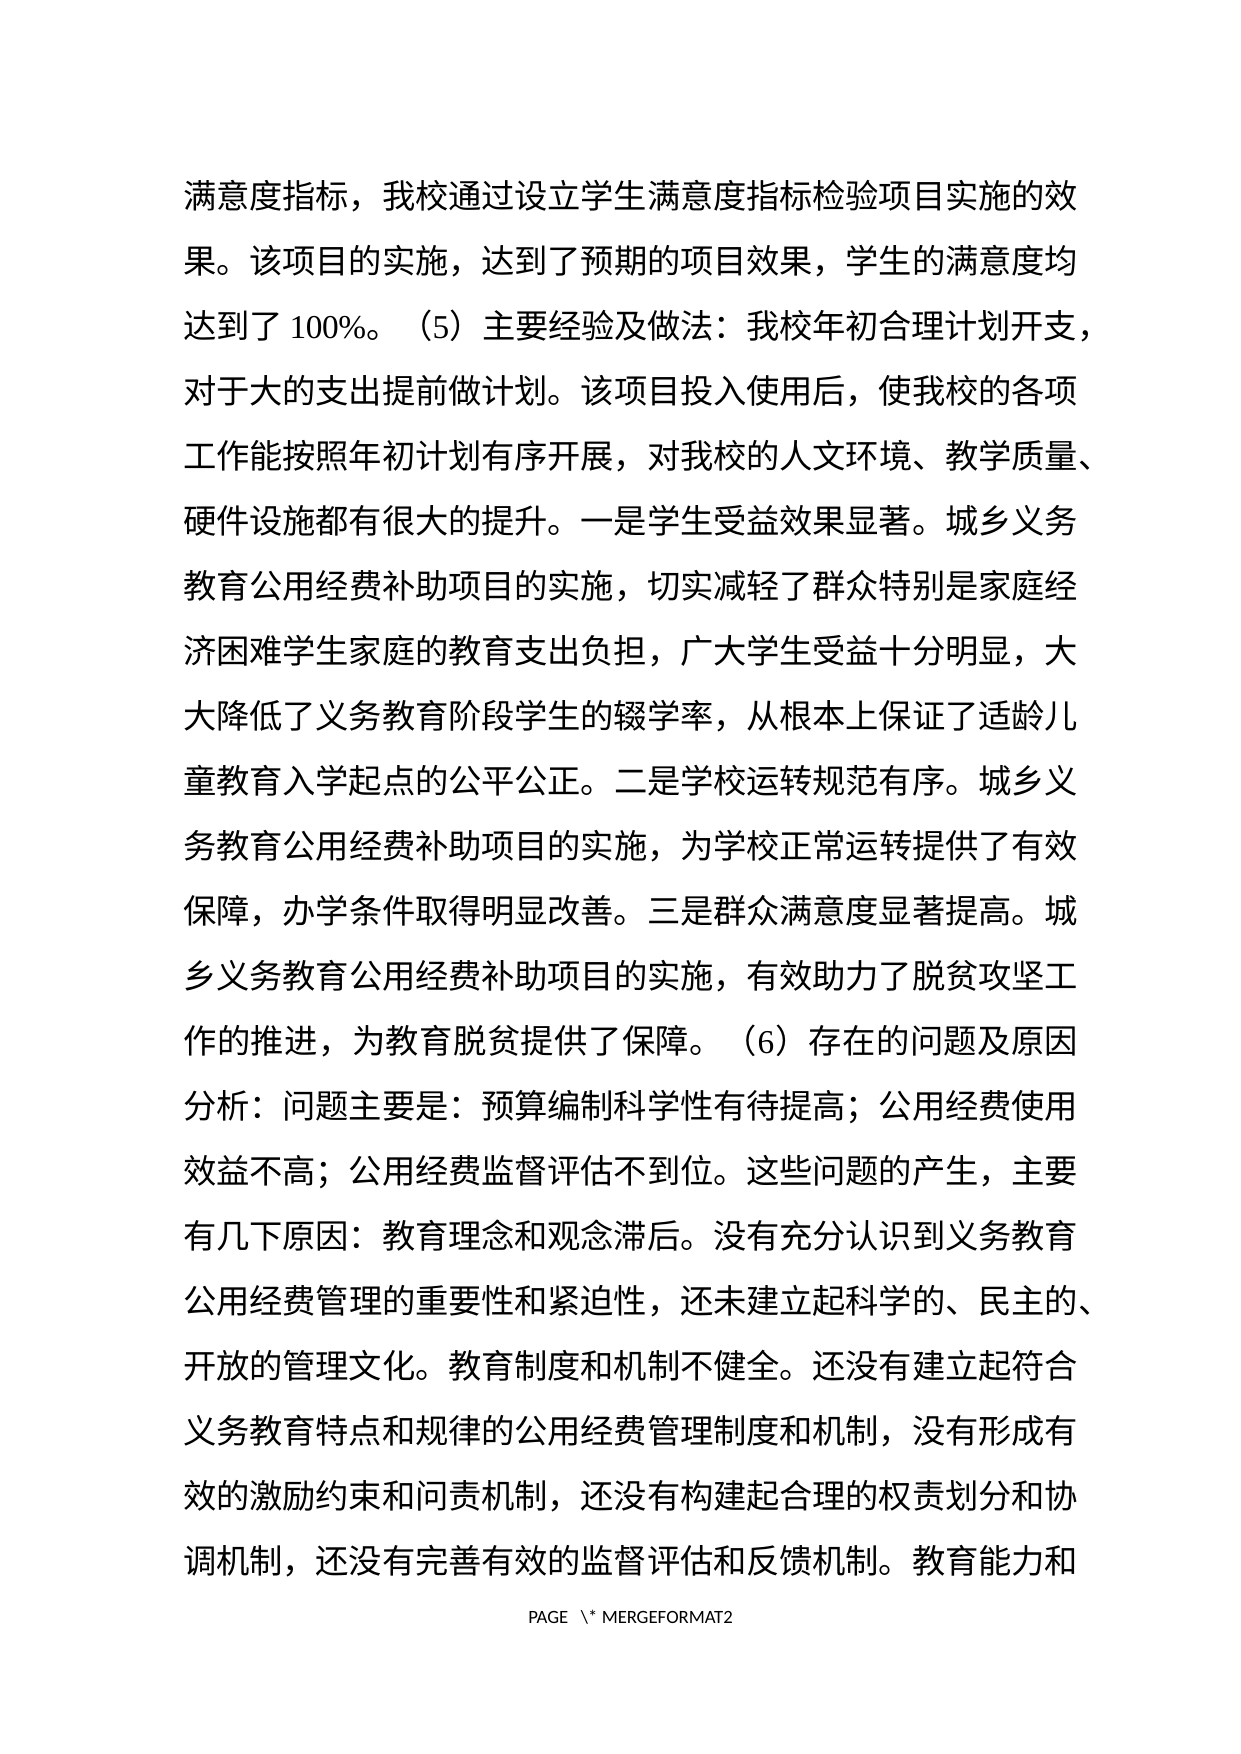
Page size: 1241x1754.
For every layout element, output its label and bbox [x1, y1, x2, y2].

text [183, 162, 1078, 1592]
